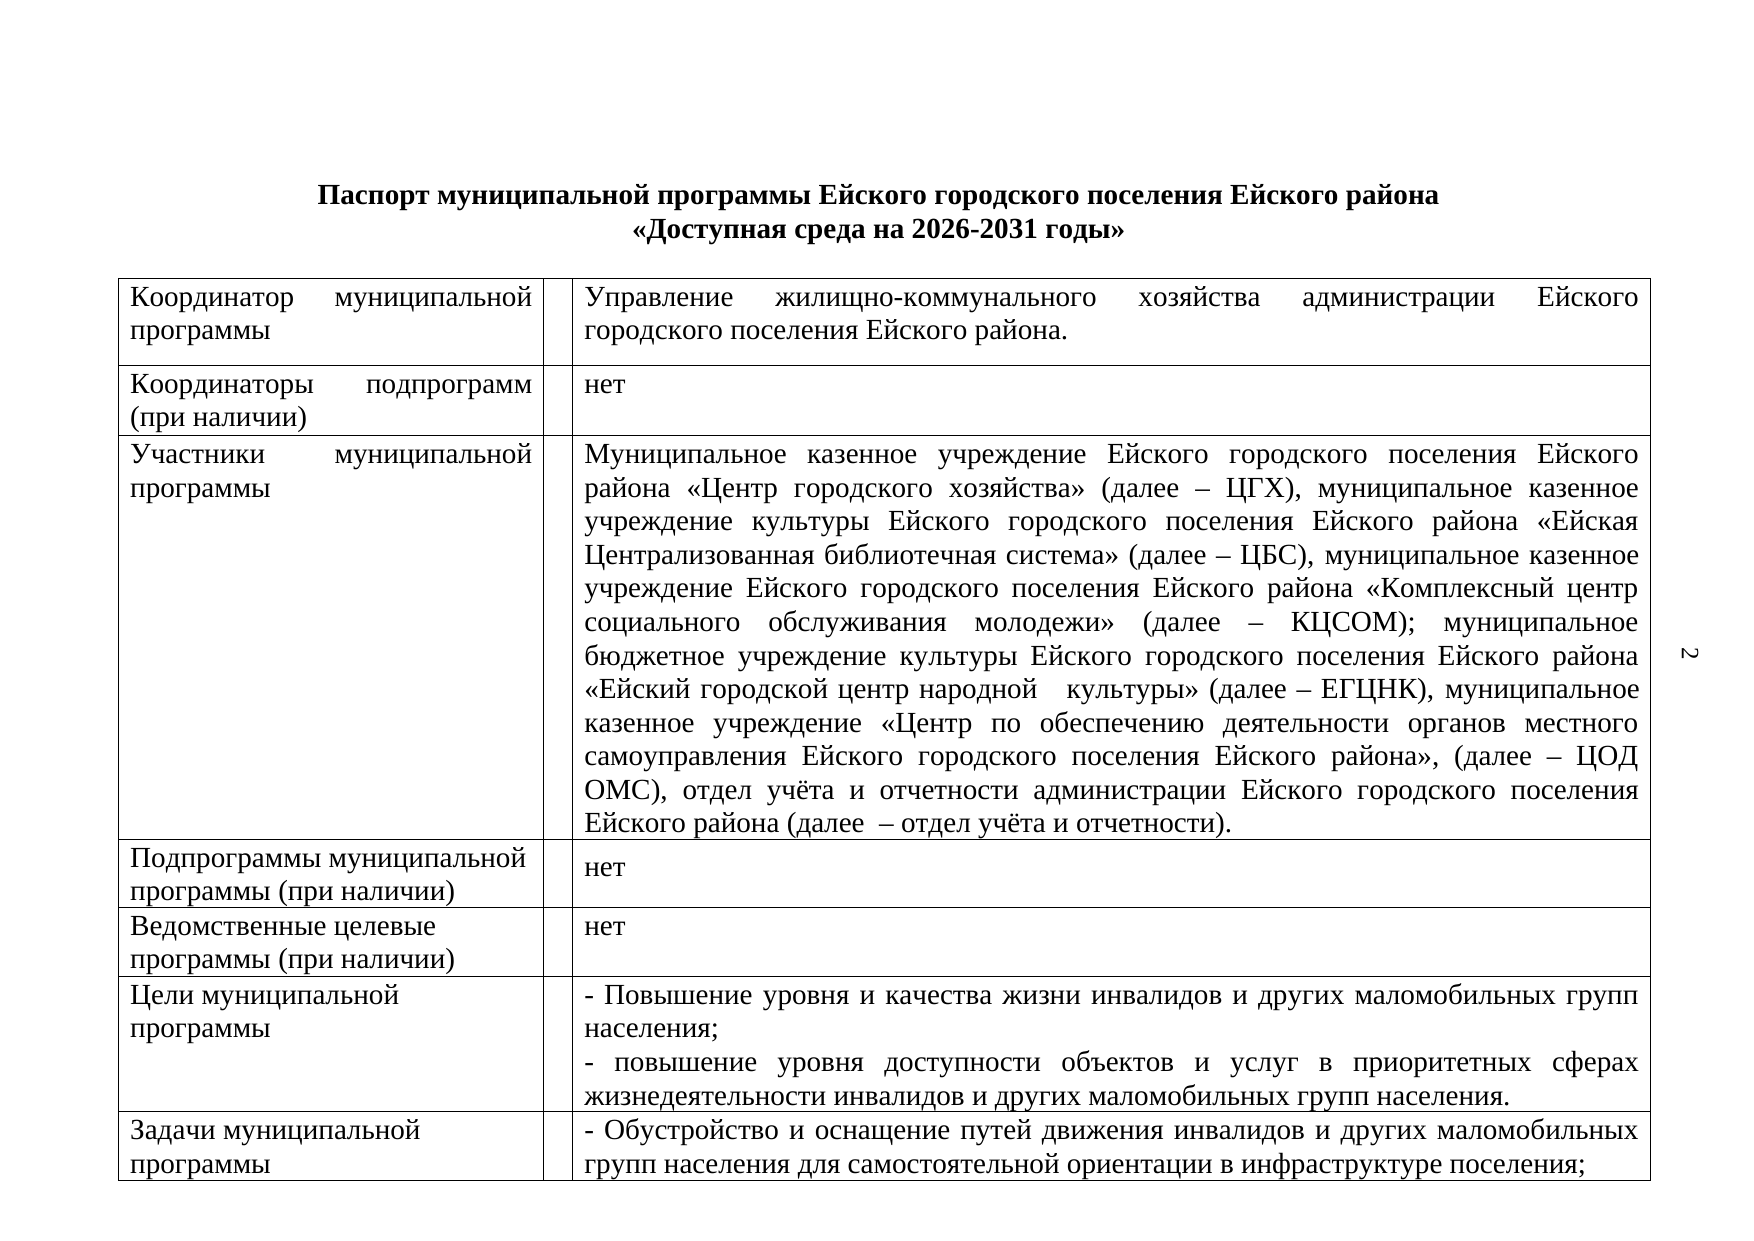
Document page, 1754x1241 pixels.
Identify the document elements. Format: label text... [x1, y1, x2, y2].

table_cell [544, 366, 572, 435]
table_cell Участники муниципальной программы [119, 436, 543, 839]
table_cell [544, 1112, 572, 1180]
table_cell [544, 436, 572, 839]
table_cell [544, 977, 572, 1111]
table_cell - Повышение уровня и качества жизни инвалидов и других маломобильных групп населения; - повышение уровня доступности объектов и услуг в приоритетных сферах жизнедеятельности инвалидов и других маломобильных групп населения. [573, 977, 1650, 1111]
table_cell Координаторы подпрограмм (при наличии) [119, 366, 543, 435]
table_cell нет [573, 908, 1650, 976]
table_cell Муниципальное казенное учреждение Ейского городского поселения Ейского района «Центр городского хозяйства» (далее – ЦГХ), муниципальное казенное учреждение культуры Ейского городского поселения Ейского района «Ейская Централизованная библиотечная система» (далее – ЦБС), муниципальное казенное учреждение Ейского городского поселения Ейского района «Комплексный центр социального обслуживания молодежи» (далее – КЦСОМ); муниципальное бюджетное учреждение культуры Ейского городского поселения Ейского района «Ейский городской центр народной культуры» (далее – ЕГЦНК), муниципальное казенное учреждение «Центр по обеспечению деятельности органов местного самоуправления Ейского городского поселения Ейского района», (далее – ЦОД ОМС), отдел учёта и отчетности администрации Ейского городского поселения Ейского района (далее – отдел учёта и отчетности). [573, 436, 1650, 839]
table_header [544, 279, 572, 365]
table_cell Ведомственные целевые программы (при наличии) [119, 908, 543, 976]
table_cell Цели муниципальной программы [119, 977, 543, 1111]
table_cell [544, 908, 572, 976]
text Паспорт муниципальной программы Ейского городского поселения Ейского района [118, 177, 1639, 211]
table_cell Подпрограммы муниципальной программы (при наличии) [119, 840, 543, 907]
table_header Управление жилищно-коммунального хозяйства администрации Ейского городского поселения Ейского района. [573, 279, 1650, 365]
table_header Координатор муниципальной программы [119, 279, 543, 365]
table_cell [119, 1112, 543, 1180]
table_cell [573, 1112, 1650, 1180]
table_cell [544, 840, 572, 907]
table_cell нет [573, 840, 1650, 907]
text «Доступная среда на 2026-2031 годы» [118, 211, 1639, 244]
table_cell нет [573, 366, 1650, 435]
